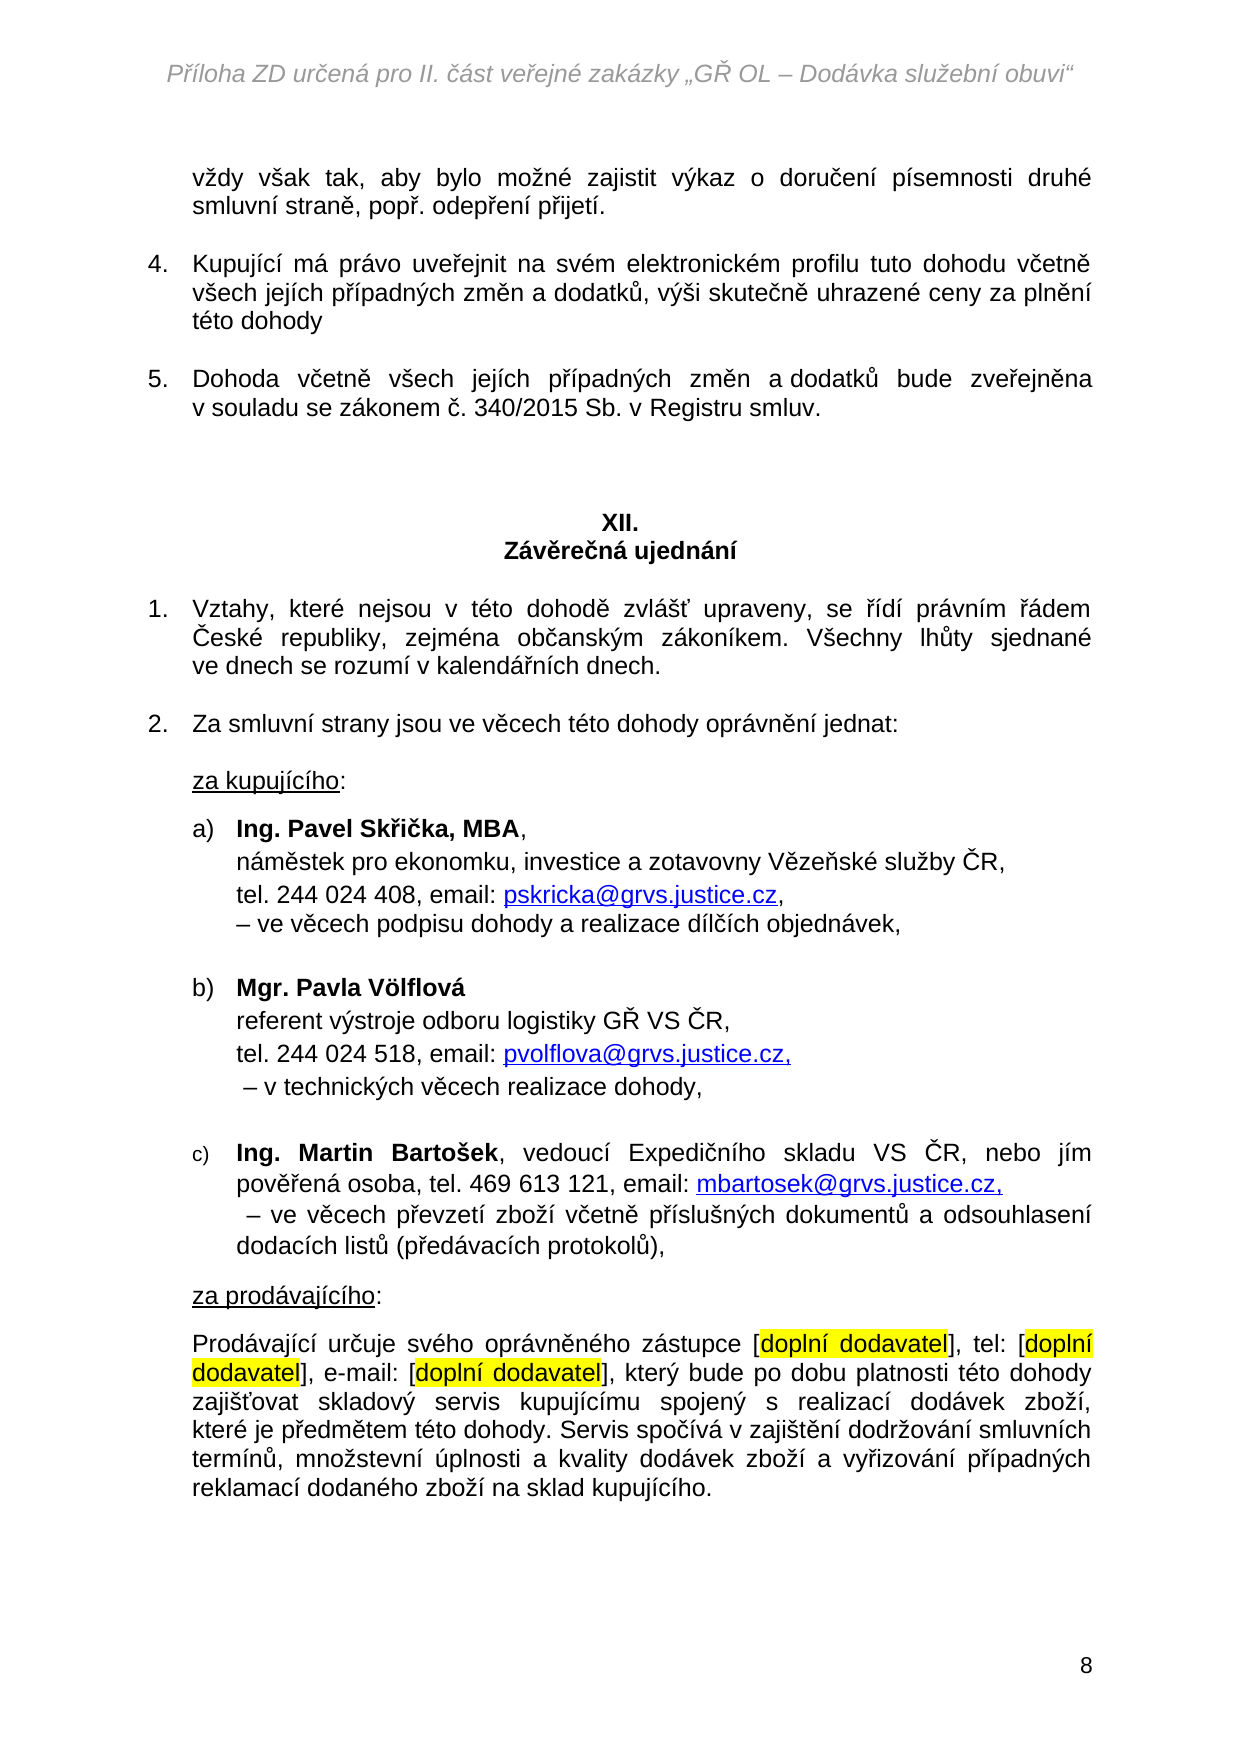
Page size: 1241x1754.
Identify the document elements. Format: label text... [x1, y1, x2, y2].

list Mgr. Pavla Völflová [192, 973, 1093, 1002]
list Vztahy, které nejsou v této dohodě zvlášť upraveny, se řídí právním řádem České republiky, zejména občanským zákoníkem. Všechny lhůty sjednané ve dnech se rozumí v kalendářních dnech. [148, 594, 1093, 680]
text Prodávající určuje svého oprávněného zástupce [doplní dodavatel], tel: [doplní dodavatel], e-mail: [doplní dodavatel], který bude po dobu platnosti této dohody zajišťovat skladový servis kupujícímu spojený s realizací dodávek zboží, které je předmětem této dohody. Servis spočívá v zajištění dodržování smluvních termínů, množstevní úplnosti a kvality dodávek zboží a vyřizování případných reklamací dodaného zboží na sklad kupujícího. [192, 1329, 1093, 1502]
text Závěrečná ujednání [148, 536, 1093, 565]
text za kupujícího: [192, 766, 1093, 795]
list tel. 244 024 518, email: pvolflova@grvs.justice.cz, [192, 1039, 1093, 1068]
list Ing. Martin Bartošek, vedoucí Expedičního skladu VS ČR, nebo jím pověřená osoba, tel. 469 613 121, email: mbartosek@grvs.justice.cz, [192, 1138, 1093, 1198]
list náměstek pro ekonomku, investice a zotavovny Vězeňské služby ČR, [192, 847, 1093, 876]
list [148, 162, 1093, 220]
list Za smluvní strany jsou ve věcech této dohody oprávnění jednat: [148, 709, 1093, 737]
list – v technických věcech realizace dohody, [192, 1072, 1093, 1101]
text tel. 244 024 408, email: pskricka@grvs.justice.cz, [192, 880, 1093, 909]
list – ve věcech převzetí zboží včetně příslušných dokumentů a odsouhlasení dodacích listů (předávacích protokolů), [236, 1200, 1093, 1260]
text XII. [148, 507, 1093, 536]
list Kupující má právo uveřejnit na svém elektronickém profilu tuto dohodu včetně všech jejích případných změn a dodatků, výši skutečně uhrazené ceny za plnění této dohody [148, 249, 1093, 335]
list referent výstroje odboru logistiky GŘ VS ČR, [192, 1006, 1093, 1034]
list Ing. Pavel Skřička, MBA, [192, 814, 1093, 843]
text za prodávajícího: [148, 1281, 1093, 1310]
list Dohoda včetně všech jejích případných změn a dodatků bude zveřejněna v souladu se zákonem č. 340/2015 Sb. v Registru smluv. [148, 364, 1093, 421]
list – ve věcech podpisu dohody a realizace dílčích objednávek, [192, 909, 1093, 937]
